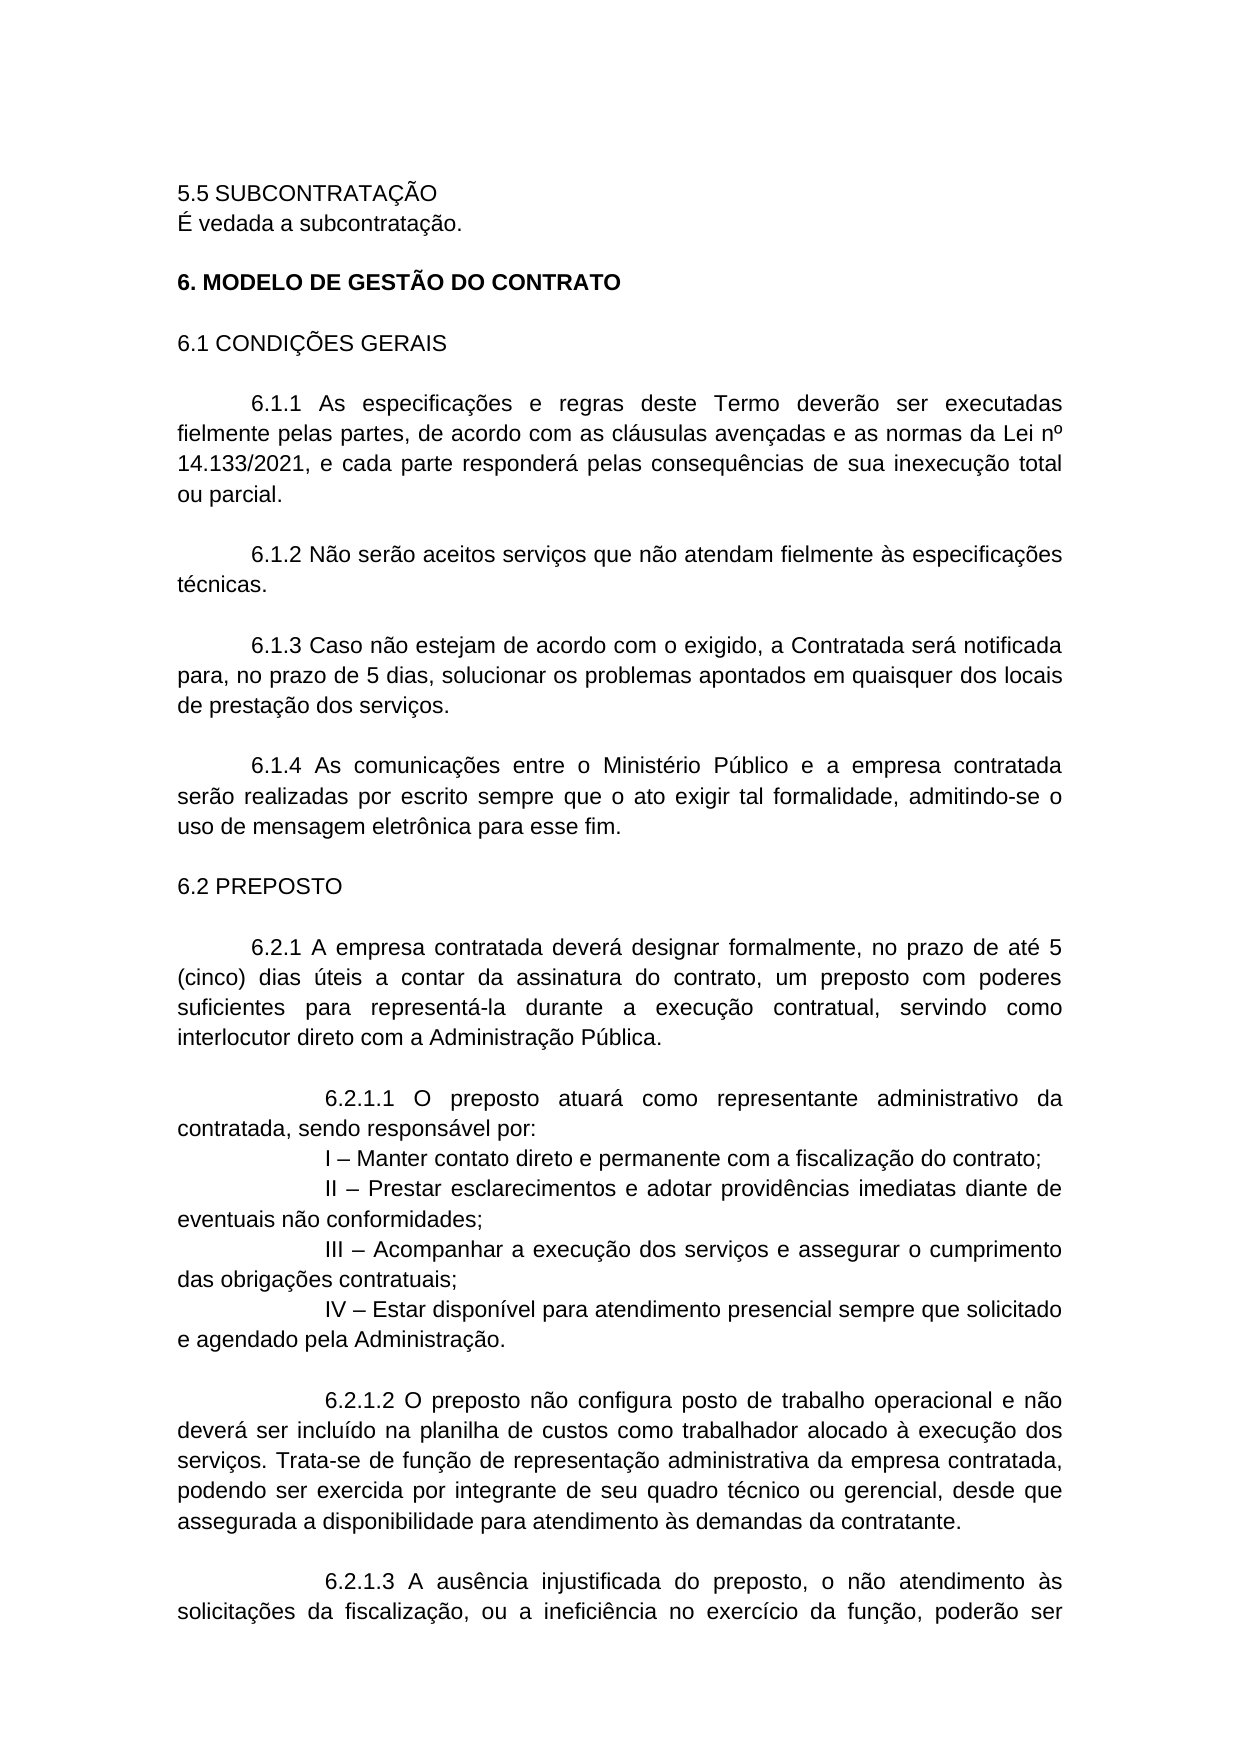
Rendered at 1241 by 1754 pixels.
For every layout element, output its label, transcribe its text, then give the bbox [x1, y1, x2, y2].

text 6.2.1.2 O preposto não configura posto de trabalho operacional e não deverá ser incluído na planilha de custos como trabalhador alocado à execução dos serviços. Trata-se de função de representação administrativa da empresa contratada, podendo ser exercida por integrante de seu quadro técnico ou gerencial, desde que assegurada a disponibilidade para atendimento às demandas da contratante. [177, 1387, 1063, 1534]
text I – Manter contato direto e permanente com a fiscalização do contrato; [177, 1145, 1063, 1171]
text II – Prestar esclarecimentos e adotar providências imediatas diante de eventuais não conformidades; [177, 1175, 1063, 1232]
list SUBCONTRATAÇÃO [177, 180, 1063, 207]
text IV – Estar disponível para atendimento presencial sempre que solicitado e agendado pela Administração. [177, 1296, 1063, 1353]
text III – Acompanhar a execução dos serviços e assegurar o cumprimento das obrigações contratuais; [177, 1236, 1063, 1292]
text 6.1.3 Caso não estejam de acordo com o exigido, a Contratada será notificada para, no prazo de 5 dias, solucionar os problemas apontados em quaisquer dos locais de prestação dos serviços. [177, 632, 1063, 718]
text 6.2 PREPOSTO [177, 873, 1063, 899]
text 6.1.2 Não serão aceitos serviços que não atendam fielmente às especificações técnicas. [177, 541, 1063, 597]
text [177, 1568, 1063, 1624]
text 6.2.1.1 O preposto atuará como representante administrativo da contratada, sendo responsável por: [177, 1085, 1063, 1141]
text 6. MODELO DE GESTÃO DO CONTRATO [177, 269, 1063, 295]
text 6.1.1 As especificações e regras deste Termo deverão ser executadas fielmente pelas partes, de acordo com as cláusulas avençadas e as normas da Lei nº 14.133/2021, e cada parte responderá pelas consequências de sua inexecução total ou parcial. [177, 390, 1063, 507]
text 6.2.1 A empresa contratada deverá designar formalmente, no prazo de até 5 (cinco) dias úteis a contar da assinatura do contrato, um preposto com poderes suficientes para representá-la durante a execução contratual, servindo como interlocutor direto com a Administração Pública. [177, 934, 1063, 1051]
text É vedada a subcontratação. [177, 210, 1063, 237]
text 6.1.4 As comunicações entre o Ministério Público e a empresa contratada serão realizadas por escrito sempre que o ato exigir tal formalidade, admitindo-se o uso de mensagem eletrônica para esse fim. [177, 752, 1063, 839]
text 6.1 CONDIÇÕES GERAIS [177, 329, 1063, 356]
